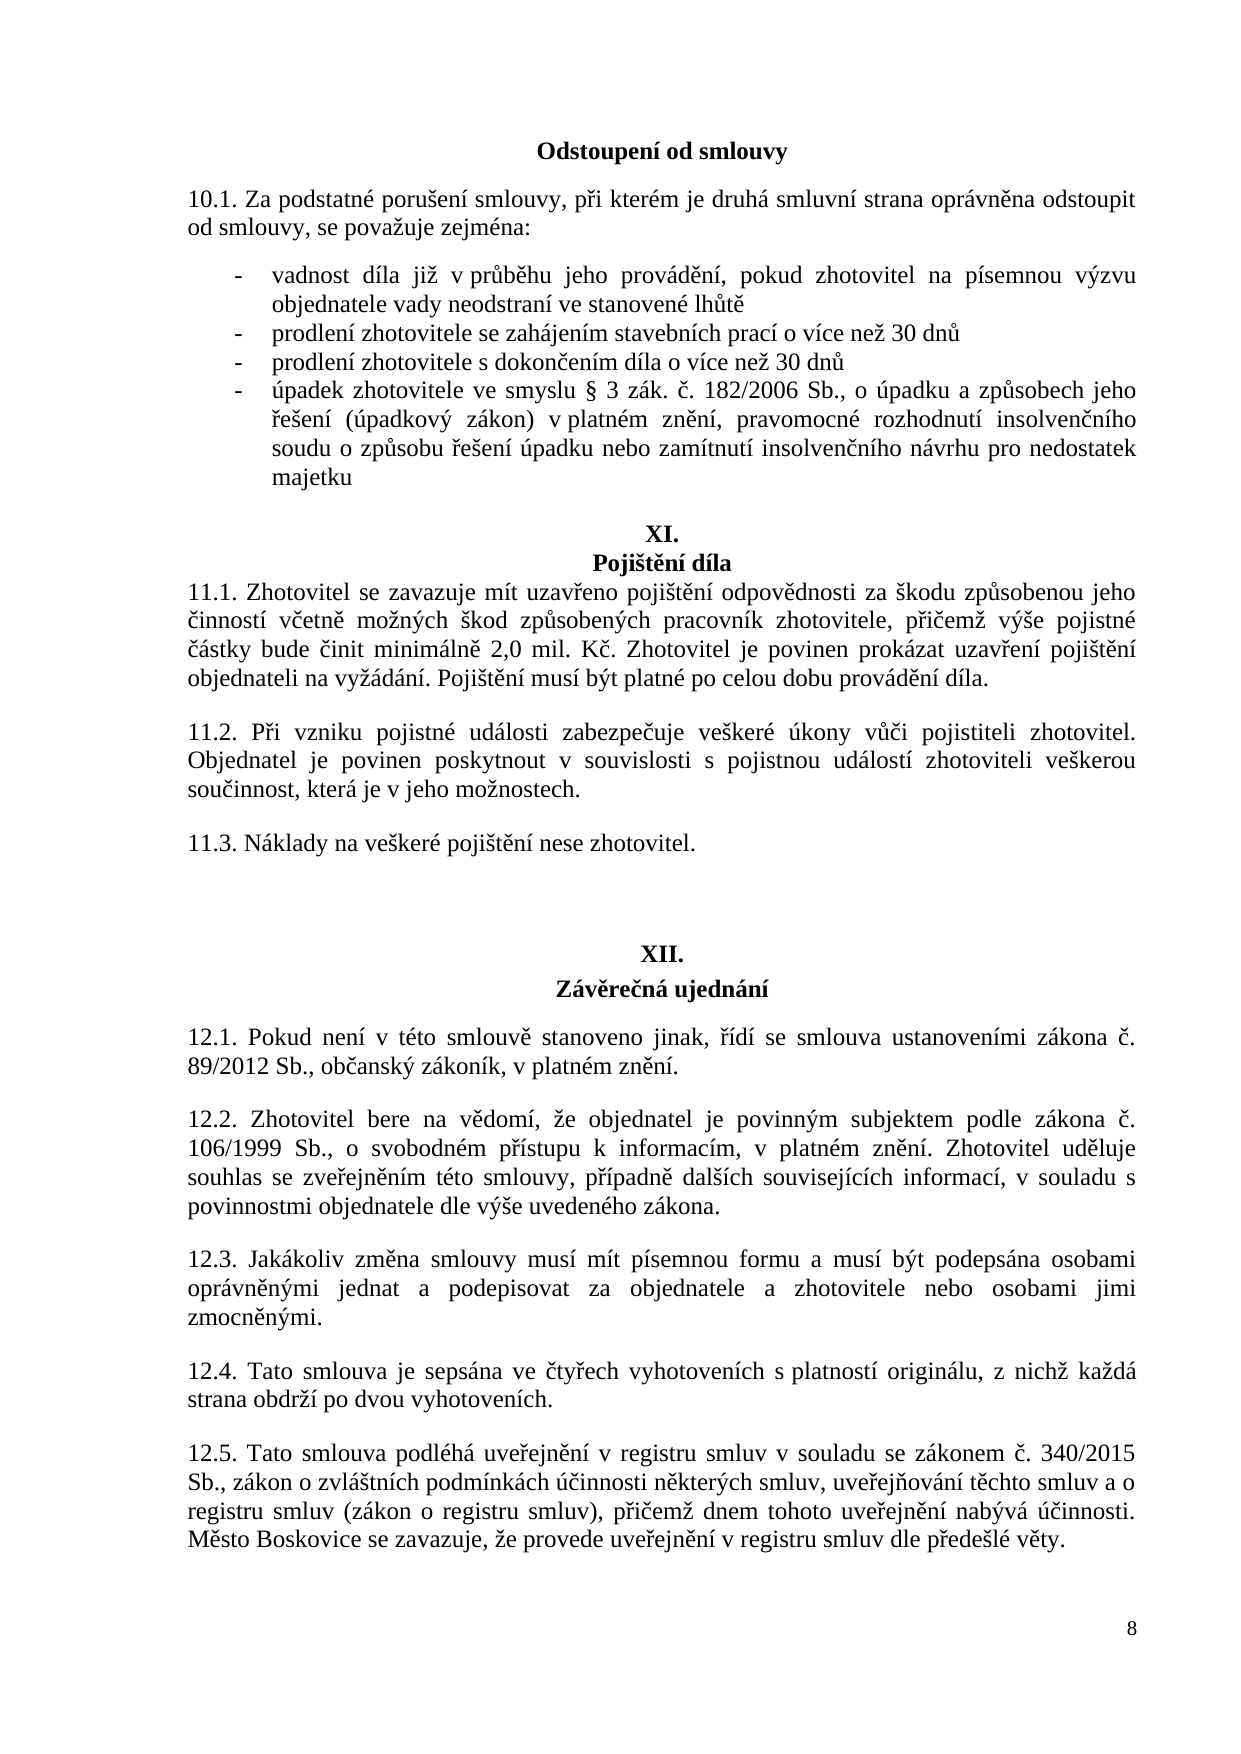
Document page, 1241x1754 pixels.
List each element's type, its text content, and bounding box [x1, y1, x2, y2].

text 11.3. Náklady na veškeré pojištění nese zhotovitel. [187, 828, 1137, 857]
text Pojištění díla [187, 548, 1137, 577]
text XII. [187, 939, 1137, 968]
text 10.1. Za podstatné porušení smlouvy, při kterém je druhá smluvní strana oprávněna odstoupit od smlouvy, se považuje zejména: [187, 184, 1137, 241]
list úpadek zhotovitele ve smyslu § 3 zák. č. 182/2006 Sb., o úpadku a způsobech jeho řešení (úpadkový zákon) v platném znění, pravomocné rozhodnutí insolvenčního soudu o způsobu řešení úpadku nebo zamítnutí insolvenčního návrhu pro nedostatek majetku [234, 375, 1137, 490]
list prodlení zhotovitele s dokončením díla o více než 30 dnů [234, 347, 1137, 375]
list prodlení zhotovitele se zahájením stavebních prací o více než 30 dnů [234, 318, 1137, 347]
text Závěrečná ujednání [187, 974, 1137, 1003]
text 12.3. Jakákoliv změna smlouvy musí mít písemnou formu a musí být podepsána osobami oprávněnými jednat a podepisovat za objednatele a zhotovitele nebo osobami jimi zmocněnými. [187, 1244, 1137, 1331]
text 12.4. Tato smlouva je sepsána ve čtyřech vyhotoveních s platností originálu, z nichž každá strana obdrží po dvou vyhotoveních. [187, 1356, 1137, 1413]
text 11.2. Při vzniku pojistné události zabezpečuje veškeré úkony vůči pojistiteli zhotovitel. Objednatel je povinen poskytnout v souvislosti s pojistnou událostí zhotoviteli veškerou součinnost, která je v jeho možnostech. [187, 717, 1137, 803]
text XI. [187, 519, 1137, 548]
text 12.1. Pokud není v této smlouvě stanoveno jinak, řídí se smlouva ustanoveními zákona č. 89/2012 Sb., občanský zákoník, v platném znění. [187, 1022, 1137, 1079]
text 11.1. Zhotovitel se zavazuje mít uzavřeno pojištění odpovědnosti za škodu způsobenou jeho činností včetně možných škod způsobených pracovník zhotovitele, přičemž výše pojistné částky bude činit minimálně 2,0 mil. Kč. Zhotovitel je povinen prokázat uzavření pojištění objednateli na vyžádání. Pojištění musí být platné po celou dobu provádění díla. [187, 577, 1137, 692]
text Odstoupení od smlouvy [187, 136, 1137, 164]
list vadnost díla již v průběhu jeho provádění, pokud zhotovitel na písemnou výzvu objednatele vady neodstraní ve stanovené lhůtě [234, 260, 1137, 318]
text 12.5. Tato smlouva podléhá uveřejnění v registru smluv v souladu se zákonem č. 340/2015 Sb., zákon o zvláštních podmínkách účinnosti některých smluv, uveřejňování těchto smluv a o registru smluv (zákon o registru smluv), přičemž dnem tohoto uveřejnění nabývá účinnosti. Město Boskovice se zavazuje, že provede uveřejnění v registru smluv dle předešlé věty. [187, 1438, 1137, 1553]
text 12.2. Zhotovitel bere na vědomí, že objednatel je povinným subjektem podle zákona č. 106/1999 Sb., o svobodném přístupu k informacím, v platném znění. Zhotovitel uděluje souhlas se zveřejněním této smlouvy, případně dalších souvisejících informací, v souladu s povinnostmi objednatele dle výše uvedeného zákona. [187, 1104, 1137, 1219]
